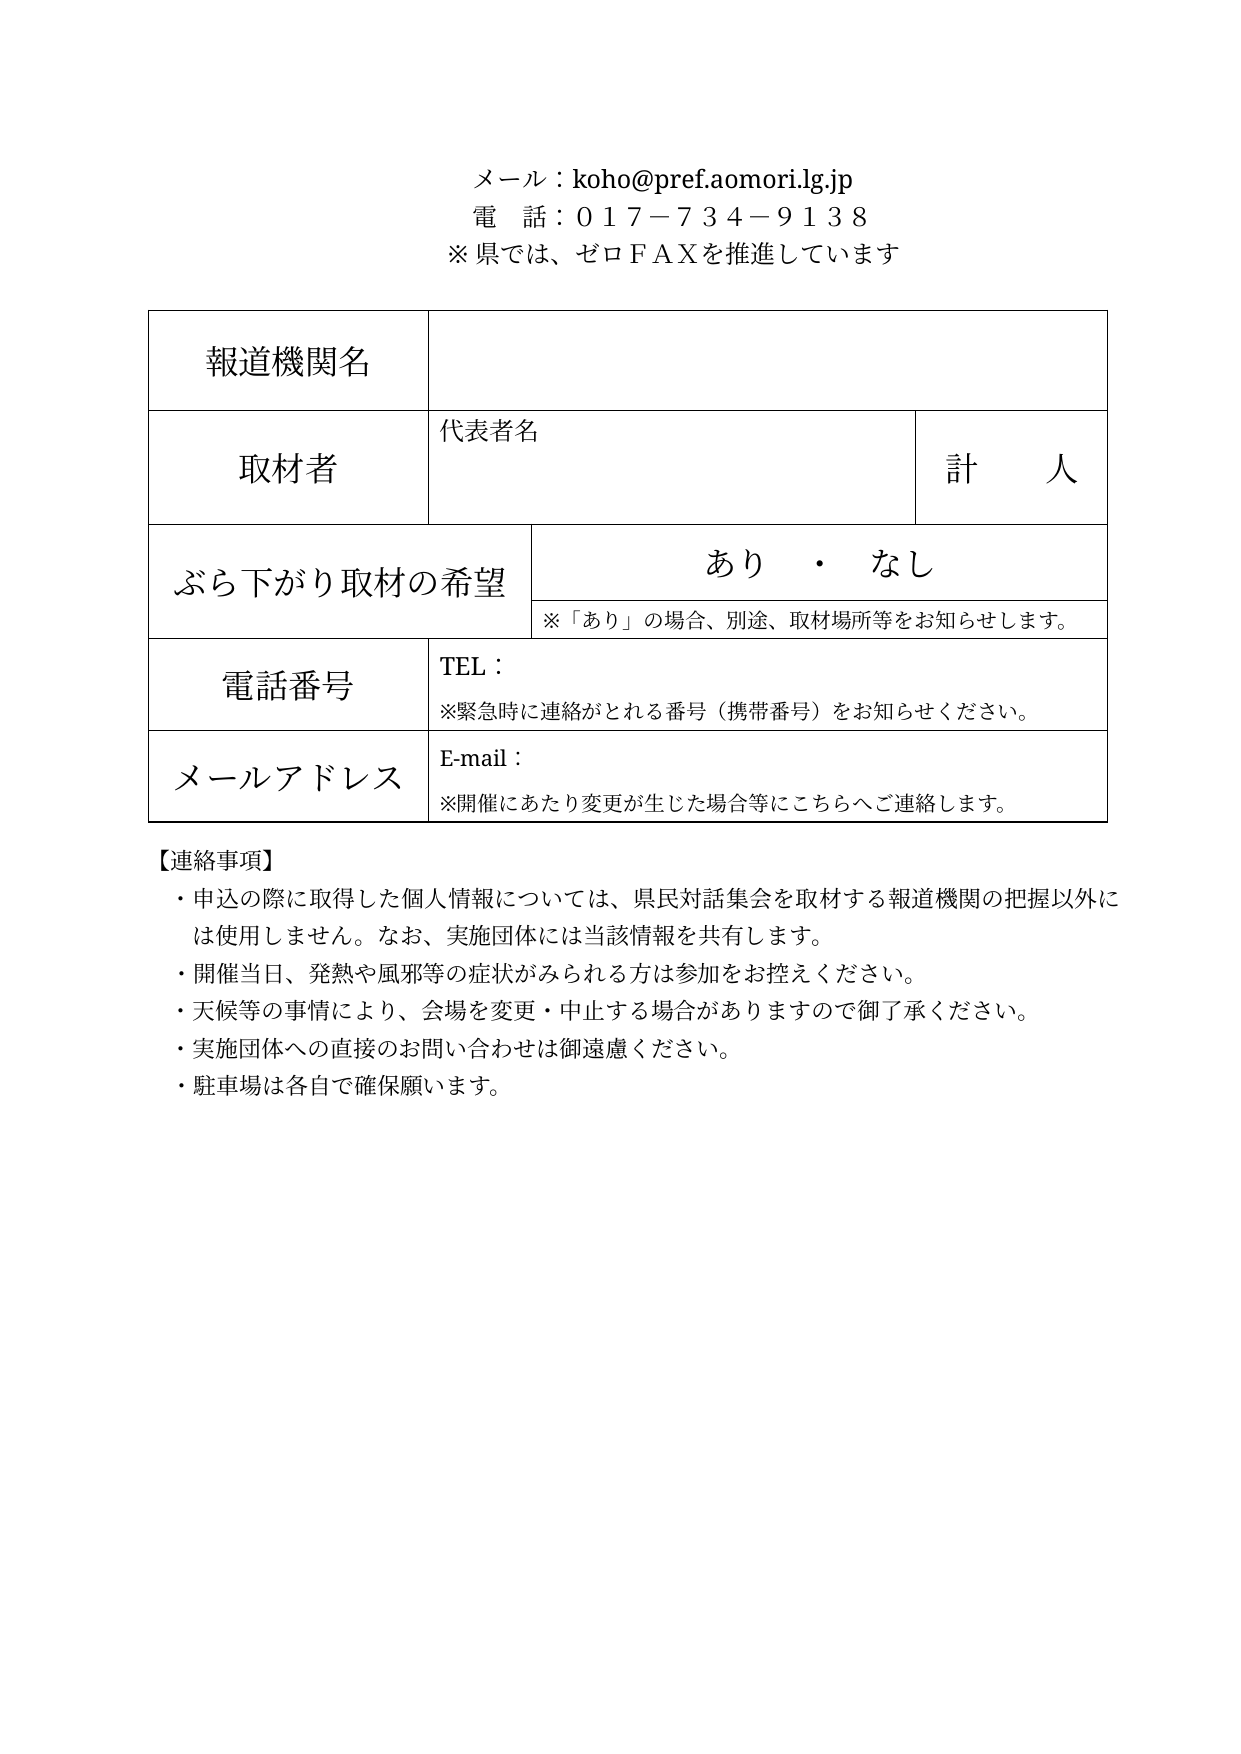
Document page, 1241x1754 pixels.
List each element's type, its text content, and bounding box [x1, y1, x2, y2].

text ・申込の際に取得した個人情報については、県民対話集会を取材する報道機関の把握以外には使用しません。なお、実施団体には当該情報を共有します。 [169, 879, 1122, 954]
table_cell あり ・ なし [532, 525, 1107, 599]
text ※ 県では、ゼロＦＡＸを推進しています [148, 234, 1122, 272]
table_cell ※開催にあたり変更が生じた場合等にこちらへご連絡します。 [429, 783, 1107, 821]
table_cell TEL： [429, 639, 1107, 691]
text メール：koho@pref.aomori.lg.jp [148, 159, 1122, 197]
text ・実施団体への直接のお問い合わせは御遠慮ください。 [169, 1029, 1122, 1066]
table_cell 代表者名 [429, 411, 915, 523]
table_cell ぶら下がり取材の希望 [149, 525, 531, 638]
text 【連絡事項】 [148, 841, 1122, 879]
text 電 話：０１７－７３４－９１３８ [148, 197, 1122, 234]
table_cell E-mail： [429, 731, 1107, 783]
table_cell メールアドレス [149, 731, 428, 821]
text ・天候等の事情により、会場を変更・中止する場合がありますので御了承ください。 [169, 991, 1122, 1029]
table_cell ※緊急時に連絡がとれる番号（携帯番号）をお知らせください。 [429, 691, 1107, 730]
table_cell ※「あり」の場合、別途、取材場所等をお知らせします。 [532, 601, 1107, 638]
table_cell 取材者 [149, 411, 428, 523]
text ・駐車場は各自で確保願います。 [148, 1066, 1122, 1104]
table_cell 計 人 [916, 411, 1107, 523]
table_header [429, 311, 1107, 410]
text ・開催当日、発熱や風邪等の症状がみられる方は参加をお控えください。 [148, 954, 1122, 991]
table_cell 電話番号 [149, 639, 428, 730]
table_header 報道機関名 [149, 311, 428, 410]
